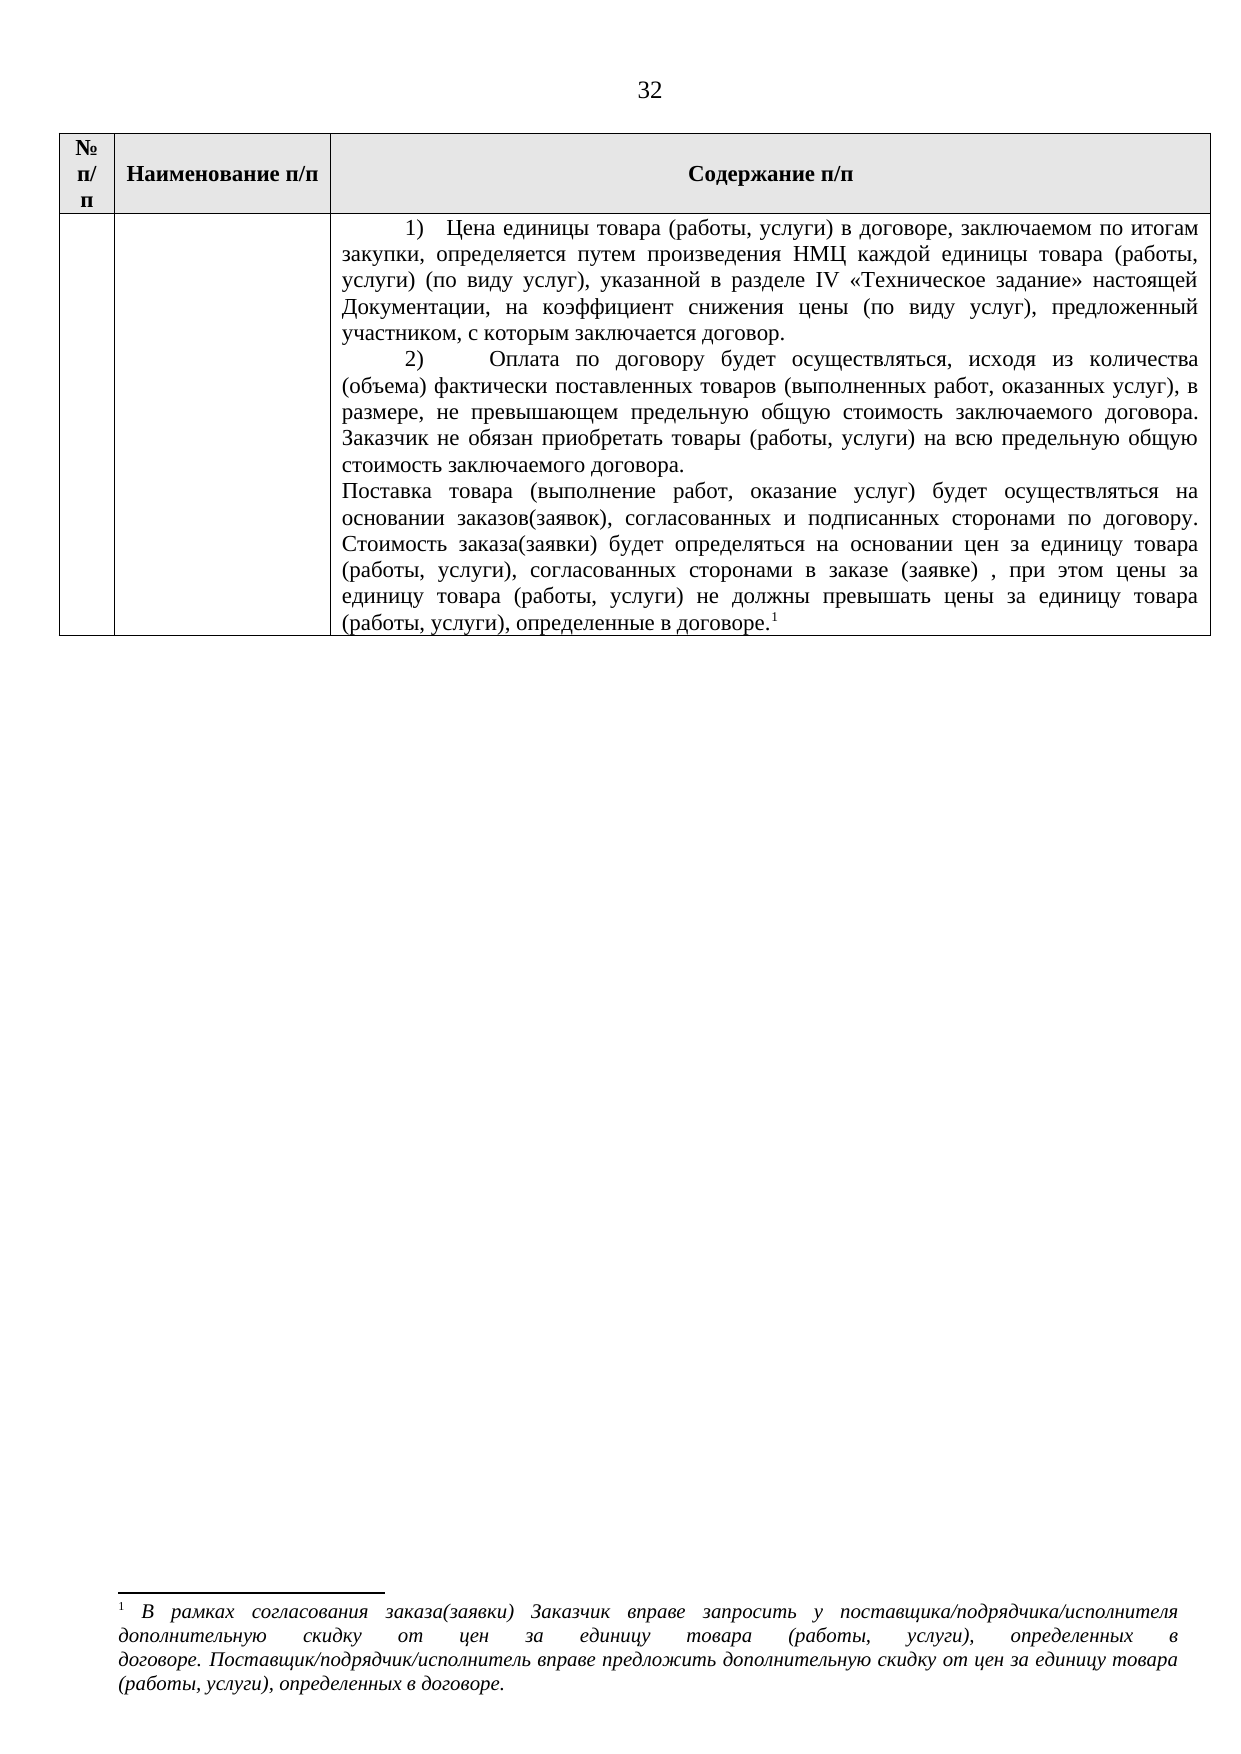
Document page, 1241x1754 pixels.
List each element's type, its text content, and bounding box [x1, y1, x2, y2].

table_header Содержание п/п [331, 134, 1210, 213]
table_header Наименование п/п [115, 134, 330, 213]
table_header № п/п [60, 134, 114, 213]
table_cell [331, 214, 1210, 635]
table_cell [60, 214, 114, 635]
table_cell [115, 214, 330, 635]
